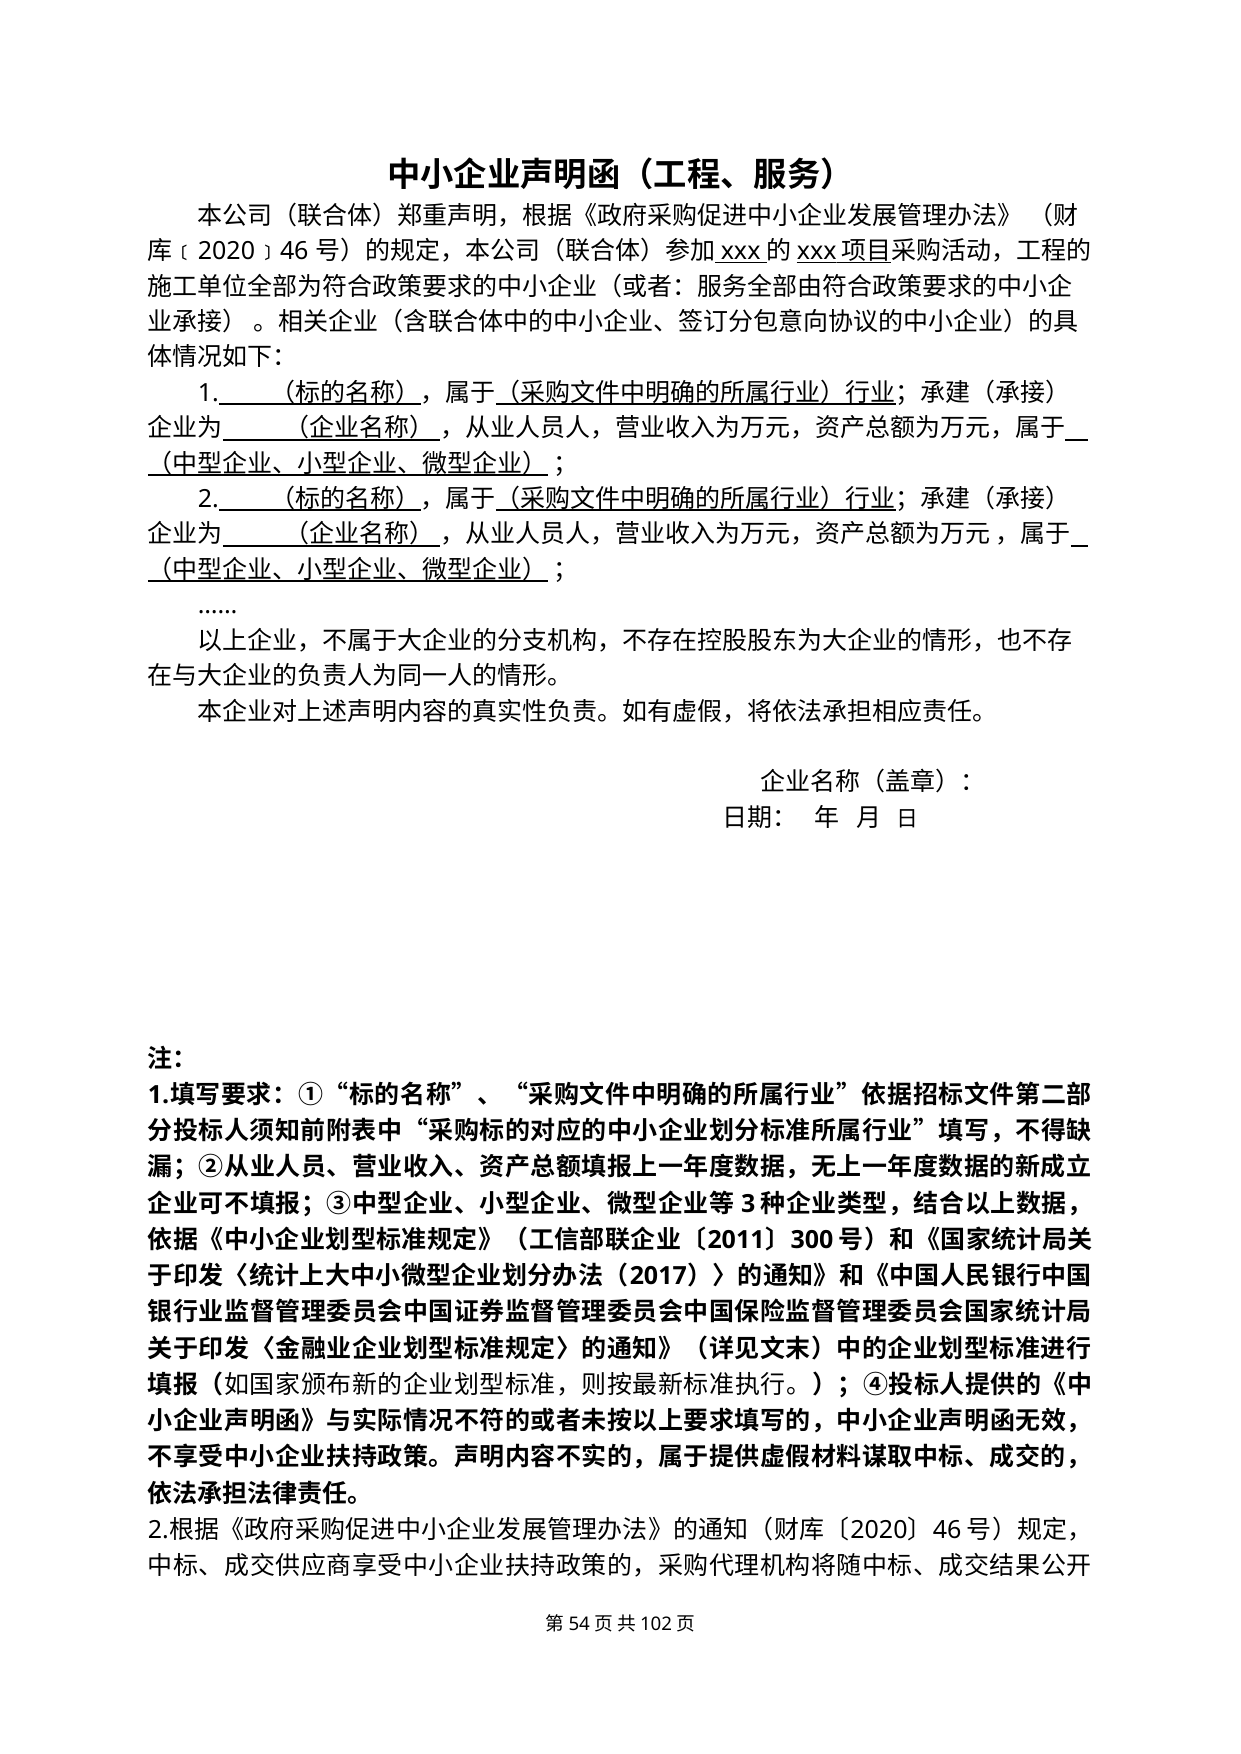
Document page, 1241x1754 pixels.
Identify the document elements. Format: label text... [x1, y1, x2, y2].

text 以上企业，不属于大企业的分支机构，不存在控股股东为大企业的情形，也不存在与大企业的负责人为同一人的情形。 [148, 621, 1093, 692]
text 中小企业声明函（工程、服务） [148, 148, 1093, 196]
text 2. （标的名称），属于（采购文件中明确的所属行业）行业；承建（承接）企业为 （企业名称） ，从业人员人，营业收入为万元，资产总额为万元 ，属于 （中型企业、小型企业、微型企业） ； [148, 479, 1093, 585]
text 1. （标的名称），属于（采购文件中明确的所属行业）行业；承建（承接）企业为 （企业名称） ，从业人员人，营业收入为万元，资产总额为万元，属于 （中型企业、小型企业、微型企业） ； [148, 373, 1093, 479]
text 注： [148, 1038, 1093, 1074]
text 1.填写要求：①“标的名称”、“采购文件中明确的所属行业”依据招标文件第二部分投标人须知前附表中“采购标的对应的中小企业划分标准所属行业”填写，不得缺漏；②从业人员、营业收入、资产总额填报上一年度数据，无上一年度数据的新成立企业可不填报；③中型企业、小型企业、微型企业等3种企业类型，结合以上数据，依据《中小企业划型标准规定》（工信部联企业〔2011〕300号）和《国家统计局关于印发〈统计上大中小微型企业划分办法（2017）〉的通知》和《中国人民银行中国银行业监督管理委员会中国证券监督管理委员会中国保险监督管理委员会国家统计局关于印发〈金融业企业划型标准规定〉的通知》（详见文末）中的企业划型标准进行填报（如国家颁布新的企业划型标准，则按最新标准执行。）；④投标人提供的《中小企业声明函》与实际情况不符的或者未按以上要求填写的，中小企业声明函无效，不享受中小企业扶持政策。声明内容不实的，属于提供虚假材料谋取中标、成交的，依法承担法律责任。 [148, 1074, 1093, 1509]
text 企业名称（盖章）： [148, 761, 1049, 797]
text 日期： 年 月 日 [148, 797, 1049, 834]
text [148, 1509, 1093, 1582]
text …… [148, 585, 1093, 621]
text 本企业对上述声明内容的真实性负责。如有虚假，将依法承担相应责任。 [148, 692, 1093, 727]
text 本公司（联合体）郑重声明，根据《政府采购促进中小企业发展管理办法》 （财库﹝2020﹞46 号）的规定，本公司（联合体）参加 xxx 的xxx项目采购活动，工程的施工单位全部为符合政策要求的中小企业（或者：服务全部由符合政策要求的中小企业承接） 。相关企业（含联合体中的中小企业、签订分包意向协议的中小企业）的具体情况如下： [148, 196, 1093, 373]
